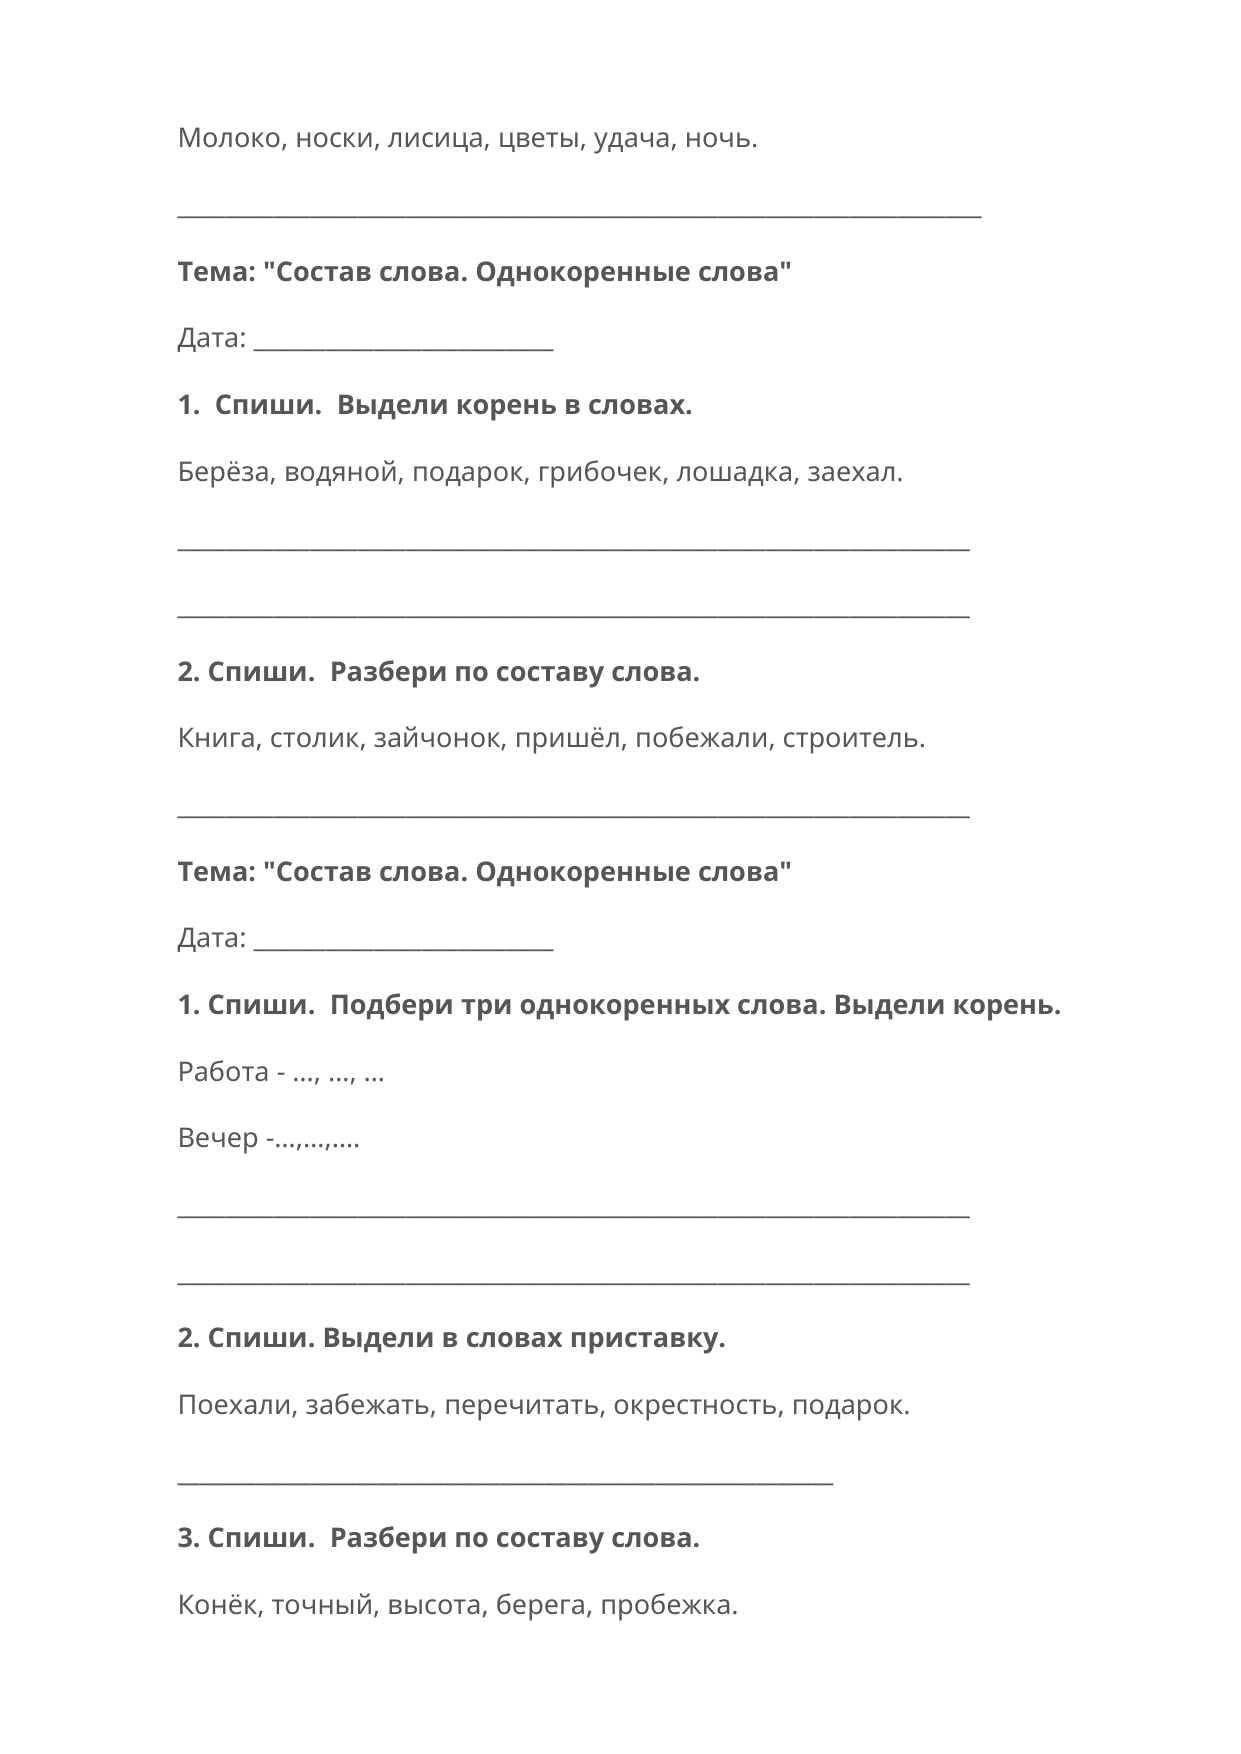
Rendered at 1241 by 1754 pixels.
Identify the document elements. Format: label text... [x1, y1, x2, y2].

text ___________________________________________________________________ [177, 185, 1152, 222]
text Поехали, забежать, перечитать, окрестность, подарок. [177, 1385, 1152, 1422]
text Конёк, точный, высота, берега, пробежка. [177, 1585, 1152, 1622]
text __________________________________________________________________ [177, 518, 1152, 556]
text Дата: _________________________ [177, 318, 1152, 356]
text 3. Спиши. Разбери по составу слова. [177, 1518, 1152, 1556]
text Работа - …, …, … [177, 1051, 1152, 1089]
text Молоко, носки, лисица, цветы, удача, ночь. [177, 118, 1152, 156]
text ___________________________________________________________ [177, 1451, 1152, 1489]
text __________________________________________________________________ [177, 785, 1152, 822]
text 2. Спиши. Выдели в словах приставку. [177, 1318, 1152, 1356]
text Книга, столик, зайчонок, пришёл, побежали, строитель. [177, 718, 1152, 756]
text 1. Спиши. Подбери три однокоренных слова. Выдели корень. [177, 985, 1152, 1022]
text Тема: "Состав слова. Однокоренные слова" [177, 251, 1152, 289]
text Тема: "Состав слова. Однокоренные слова" [177, 851, 1152, 889]
text __________________________________________________________________ [177, 1185, 1152, 1222]
text 2. Спиши. Разбери по составу слова. [177, 651, 1152, 689]
text __________________________________________________________________ [177, 1251, 1152, 1289]
text Дата: _________________________ [177, 918, 1152, 956]
text Берёза, водяной, подарок, грибочек, лошадка, заехал. [177, 451, 1152, 489]
text 1. Спиши. Выдели корень в словах. [177, 385, 1152, 422]
text __________________________________________________________________ [177, 585, 1152, 622]
text Вечер -…,…,…. [177, 1118, 1152, 1156]
